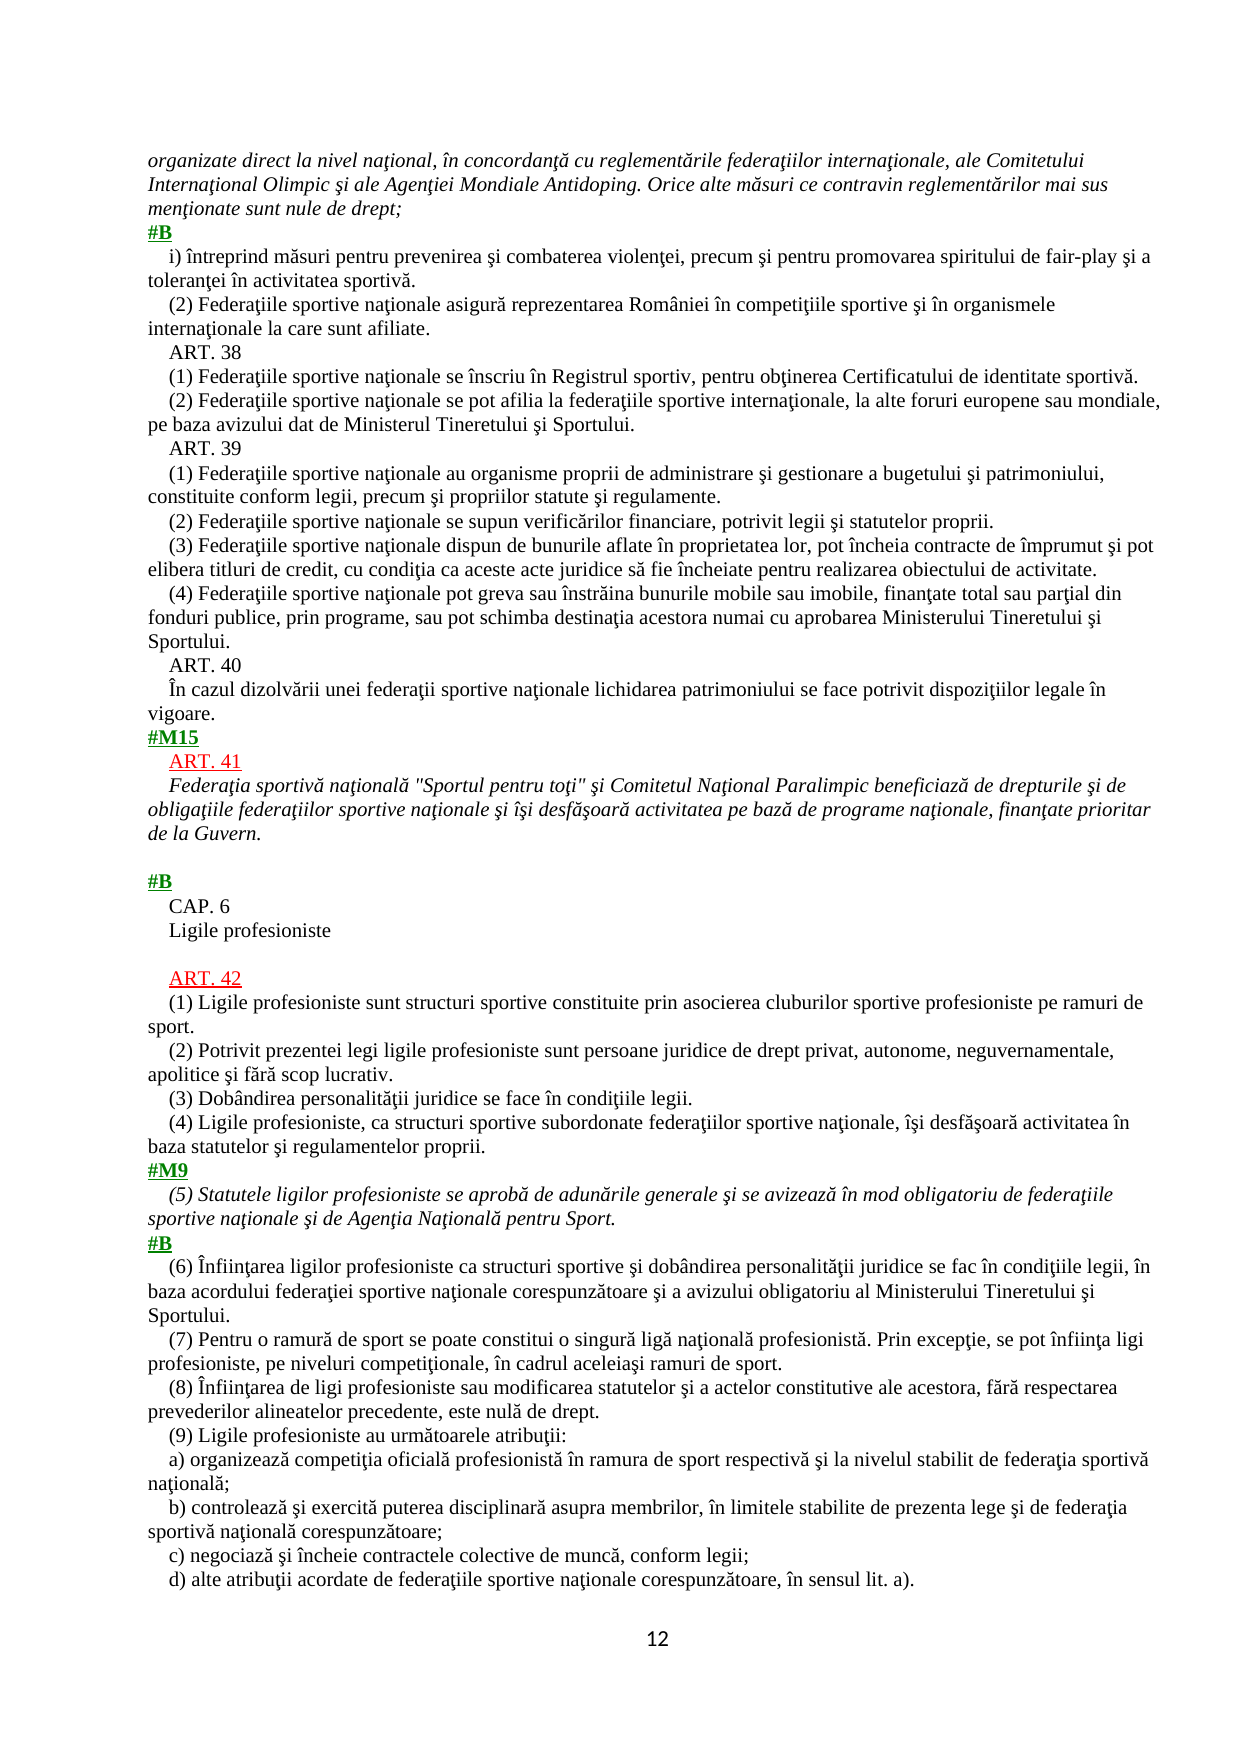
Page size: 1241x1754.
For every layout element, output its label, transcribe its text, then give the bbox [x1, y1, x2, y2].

text ART. 40 [148, 653, 1167, 677]
text (4) Ligile profesioniste, ca structuri sportive subordonate federaţiilor sportive naţionale, îşi desfăşoară activitatea în baza statutelor şi regulamentelor proprii. [148, 1110, 1167, 1158]
text (8) Înfiinţarea de ligi profesioniste sau modificarea statutelor şi a actelor constitutive ale acestora, fără respectarea prevederilor alineatelor precedente, este nulă de drept. [148, 1375, 1167, 1423]
text #M15 [148, 725, 1167, 749]
text d) alte atribuţii acordate de federaţiile sportive naţionale corespunzătoare, în sensul lit. a). [148, 1567, 1167, 1591]
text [148, 148, 1167, 220]
text #M9 [148, 1158, 1167, 1182]
text (1) Federaţiile sportive naţionale se înscriu în Registrul sportiv, pentru obţinerea Certificatului de identitate sportivă. [148, 364, 1167, 388]
text i) întreprind măsuri pentru prevenirea şi combaterea violenţei, precum şi pentru promovarea spiritului de fair-play şi a toleranţei în activitatea sportivă. [148, 244, 1167, 292]
text ART. 41 [148, 749, 1167, 773]
text #B [148, 1230, 1167, 1254]
text (3) Federaţiile sportive naţionale dispun de bunurile aflate în proprietatea lor, pot încheia contracte de împrumut şi pot elibera titluri de credit, cu condiţia ca aceste acte juridice să fie încheiate pentru realizarea obiectului de activitate. [148, 533, 1167, 581]
text (1) Ligile profesioniste sunt structuri sportive constituite prin asocierea cluburilor sportive profesioniste pe ramuri de sport. [148, 990, 1167, 1038]
text c) negociază şi încheie contractele colective de muncă, conform legii; [148, 1543, 1167, 1567]
text În cazul dizolvării unei federaţii sportive naţionale lichidarea patrimoniului se face potrivit dispoziţiilor legale în vigoare. [148, 677, 1167, 725]
text (3) Dobândirea personalităţii juridice se face în condiţiile legii. [148, 1086, 1167, 1110]
text (2) Federaţiile sportive naţionale asigură reprezentarea României în competiţiile sportive şi în organismele internaţionale la care sunt afiliate. [148, 292, 1167, 340]
text (2) Potrivit prezentei legi ligile profesioniste sunt persoane juridice de drept privat, autonome, neguvernamentale, apolitice şi fără scop lucrativ. [148, 1038, 1167, 1086]
text (6) Înfiinţarea ligilor profesioniste ca structuri sportive şi dobândirea personalităţii juridice se fac în condiţiile legii, în baza acordului federaţiei sportive naţionale corespunzătoare şi a avizului obligatoriu al Ministerului Tineretului şi Sportului. [148, 1254, 1167, 1327]
text (2) Federaţiile sportive naţionale se supun verificărilor financiare, potrivit legii şi statutelor proprii. [148, 508, 1167, 533]
text CAP. 6 [148, 893, 1167, 918]
text (2) Federaţiile sportive naţionale se pot afilia la federaţiile sportive internaţionale, la alte foruri europene sau mondiale, pe baza avizului dat de Ministerul Tineretului şi Sportului. [148, 388, 1167, 436]
text #B [148, 220, 1167, 244]
text ART. 39 [148, 436, 1167, 460]
text (5) Statutele ligilor profesioniste se aprobă de adunările generale şi se avizează în mod obligatoriu de federaţiile sportive naţionale şi de Agenţia Naţională pentru Sport. [148, 1182, 1167, 1230]
text a) organizează competiţia oficială profesionistă în ramura de sport respectivă şi la nivelul stabilit de federaţia sportivă naţională; [148, 1447, 1167, 1495]
text #B [148, 869, 1167, 893]
text b) controlează şi exercită puterea disciplinară asupra membrilor, în limitele stabilite de prezenta lege şi de federaţia sportivă naţională corespunzătoare; [148, 1495, 1167, 1543]
text (4) Federaţiile sportive naţionale pot greva sau înstrăina bunurile mobile sau imobile, finanţate total sau parţial din fonduri publice, prin programe, sau pot schimba destinaţia acestora numai cu aprobarea Ministerului Tineretului şi Sportului. [148, 581, 1167, 653]
text (1) Federaţiile sportive naţionale au organisme proprii de administrare şi gestionare a bugetului şi patrimoniului, constituite conform legii, precum şi propriilor statute şi regulamente. [148, 460, 1167, 508]
text ART. 42 [148, 966, 1167, 990]
text Federaţia sportivă naţională "Sportul pentru toţi" şi Comitetul Naţional Paralimpic beneficiază de drepturile şi de obligaţiile federaţiilor sportive naţionale şi îşi desfăşoară activitatea pe bază de programe naţionale, finanţate prioritar de la Guvern. [148, 773, 1167, 845]
text Ligile profesioniste [148, 918, 1167, 942]
text (9) Ligile profesioniste au următoarele atribuţii: [148, 1423, 1167, 1447]
text (7) Pentru o ramură de sport se poate constitui o singură ligă naţională profesionistă. Prin excepţie, se pot înfiinţa ligi profesioniste, pe niveluri competiţionale, în cadrul aceleiaşi ramuri de sport. [148, 1327, 1167, 1375]
text ART. 38 [148, 340, 1167, 364]
